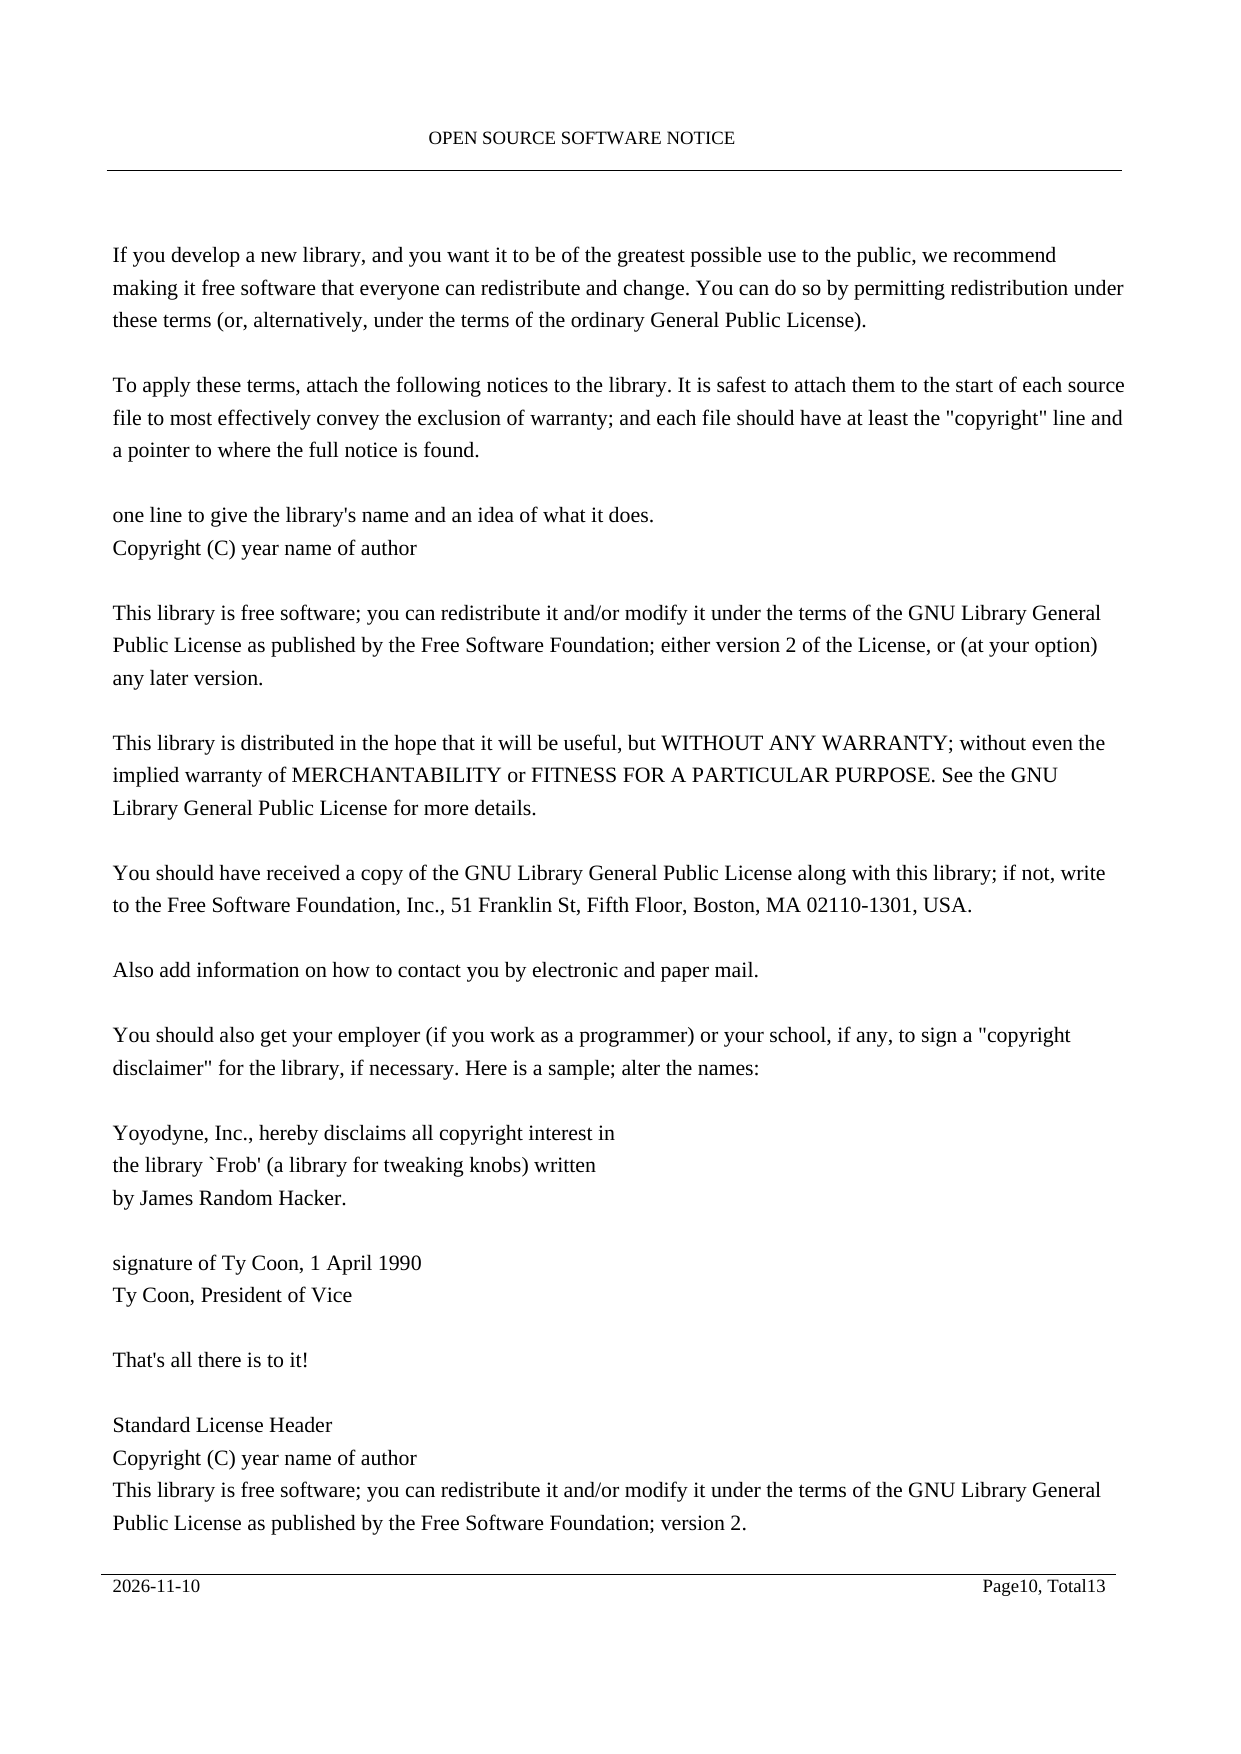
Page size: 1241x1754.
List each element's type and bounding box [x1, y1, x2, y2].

text [112, 206, 1128, 1539]
